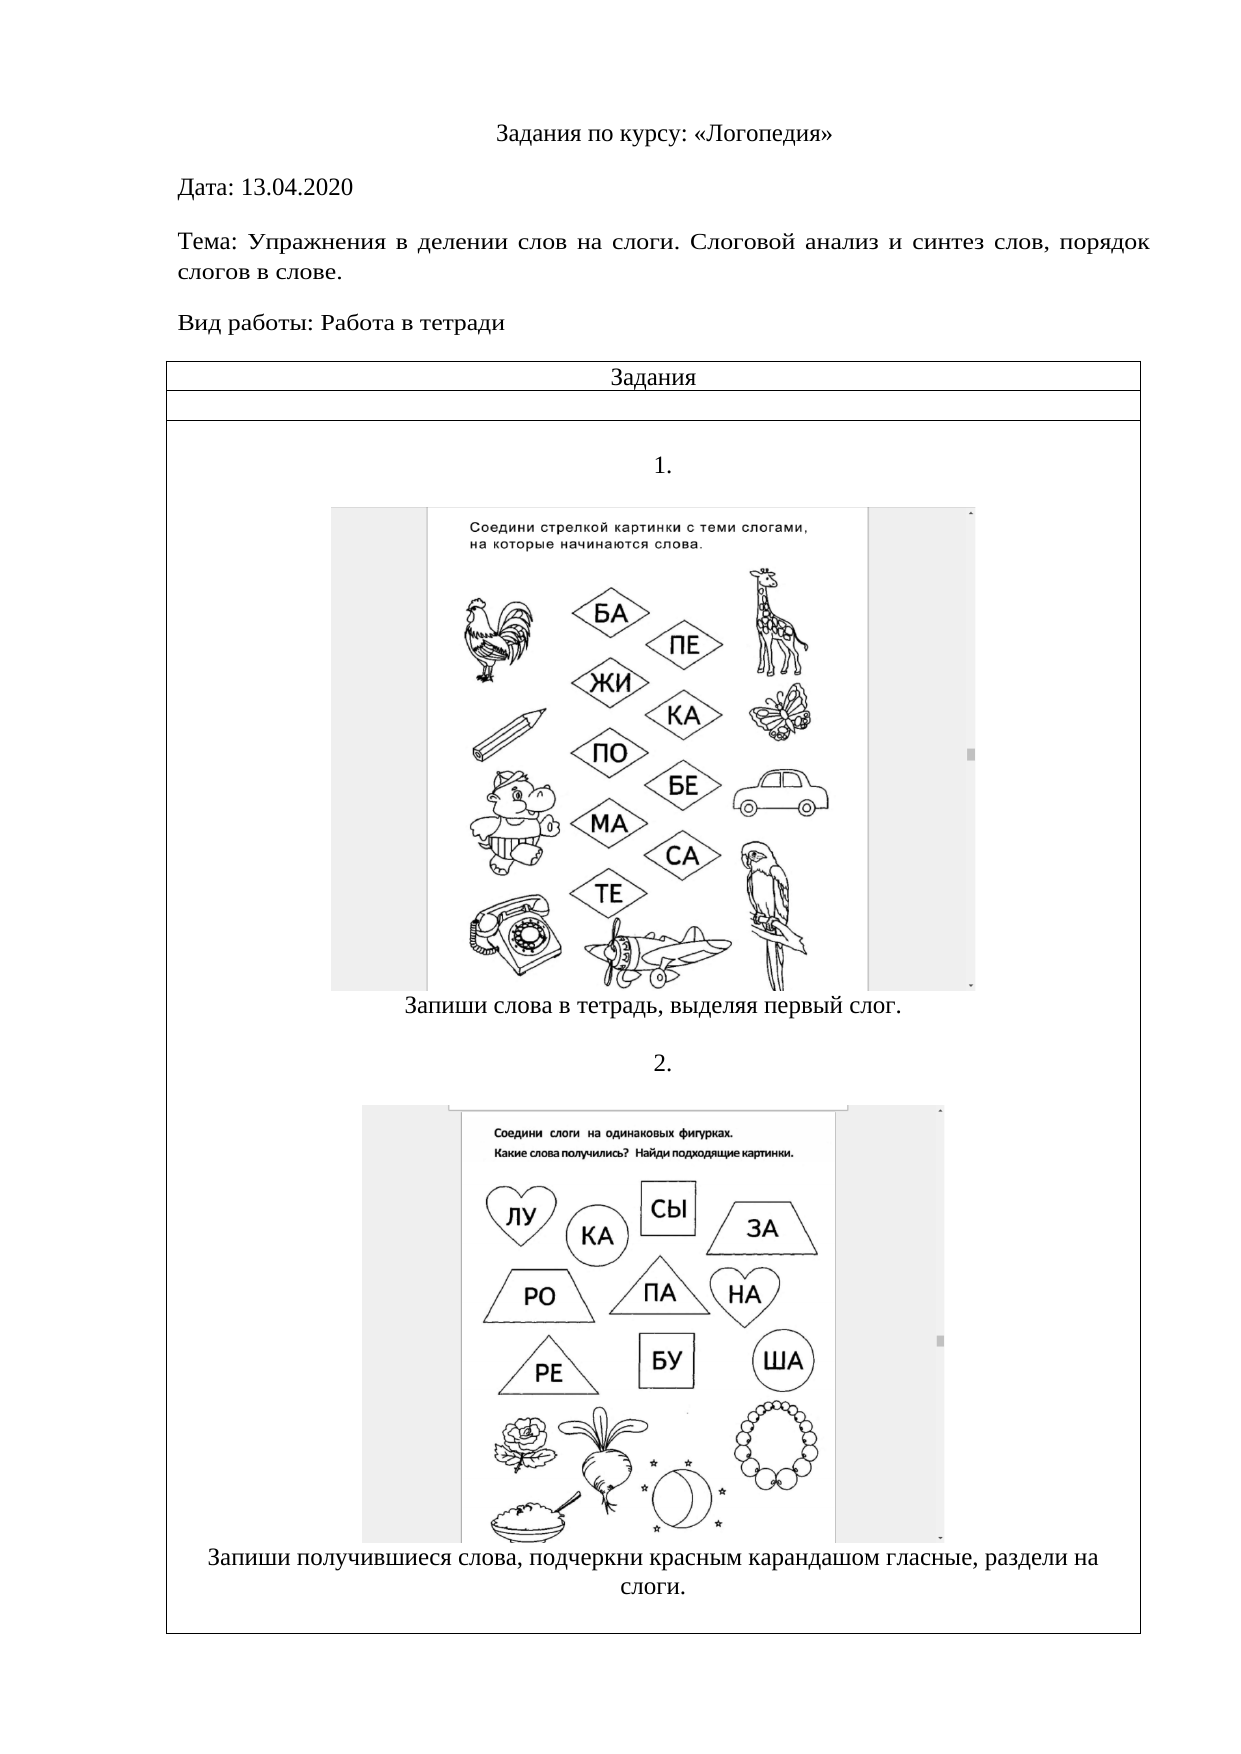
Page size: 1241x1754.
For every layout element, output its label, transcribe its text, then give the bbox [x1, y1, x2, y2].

text Тема: Упражнения в делении слов на слоги. Слоговой анализ и синтез слов, порядок слогов в слове. [177, 226, 1152, 285]
table_header Задания [167, 362, 1140, 390]
text Задания по курсу: «Логопедия» [177, 118, 1152, 147]
text Вид работы: Работа в тетради [177, 309, 1152, 336]
table_cell Запиши слова в тетрадь, выделяя первый слог. Запиши получившиеся слова, подчеркни красным карандашом гласные, раздели на слоги. 3. 4. Подчеркни гласные красной ручкой. Сколько получилось слогов? [167, 421, 1140, 1633]
picture [331, 507, 976, 991]
picture [362, 1105, 945, 1543]
table_cell [167, 391, 1140, 420]
text Дата: 13.04.2020 [177, 172, 1152, 201]
